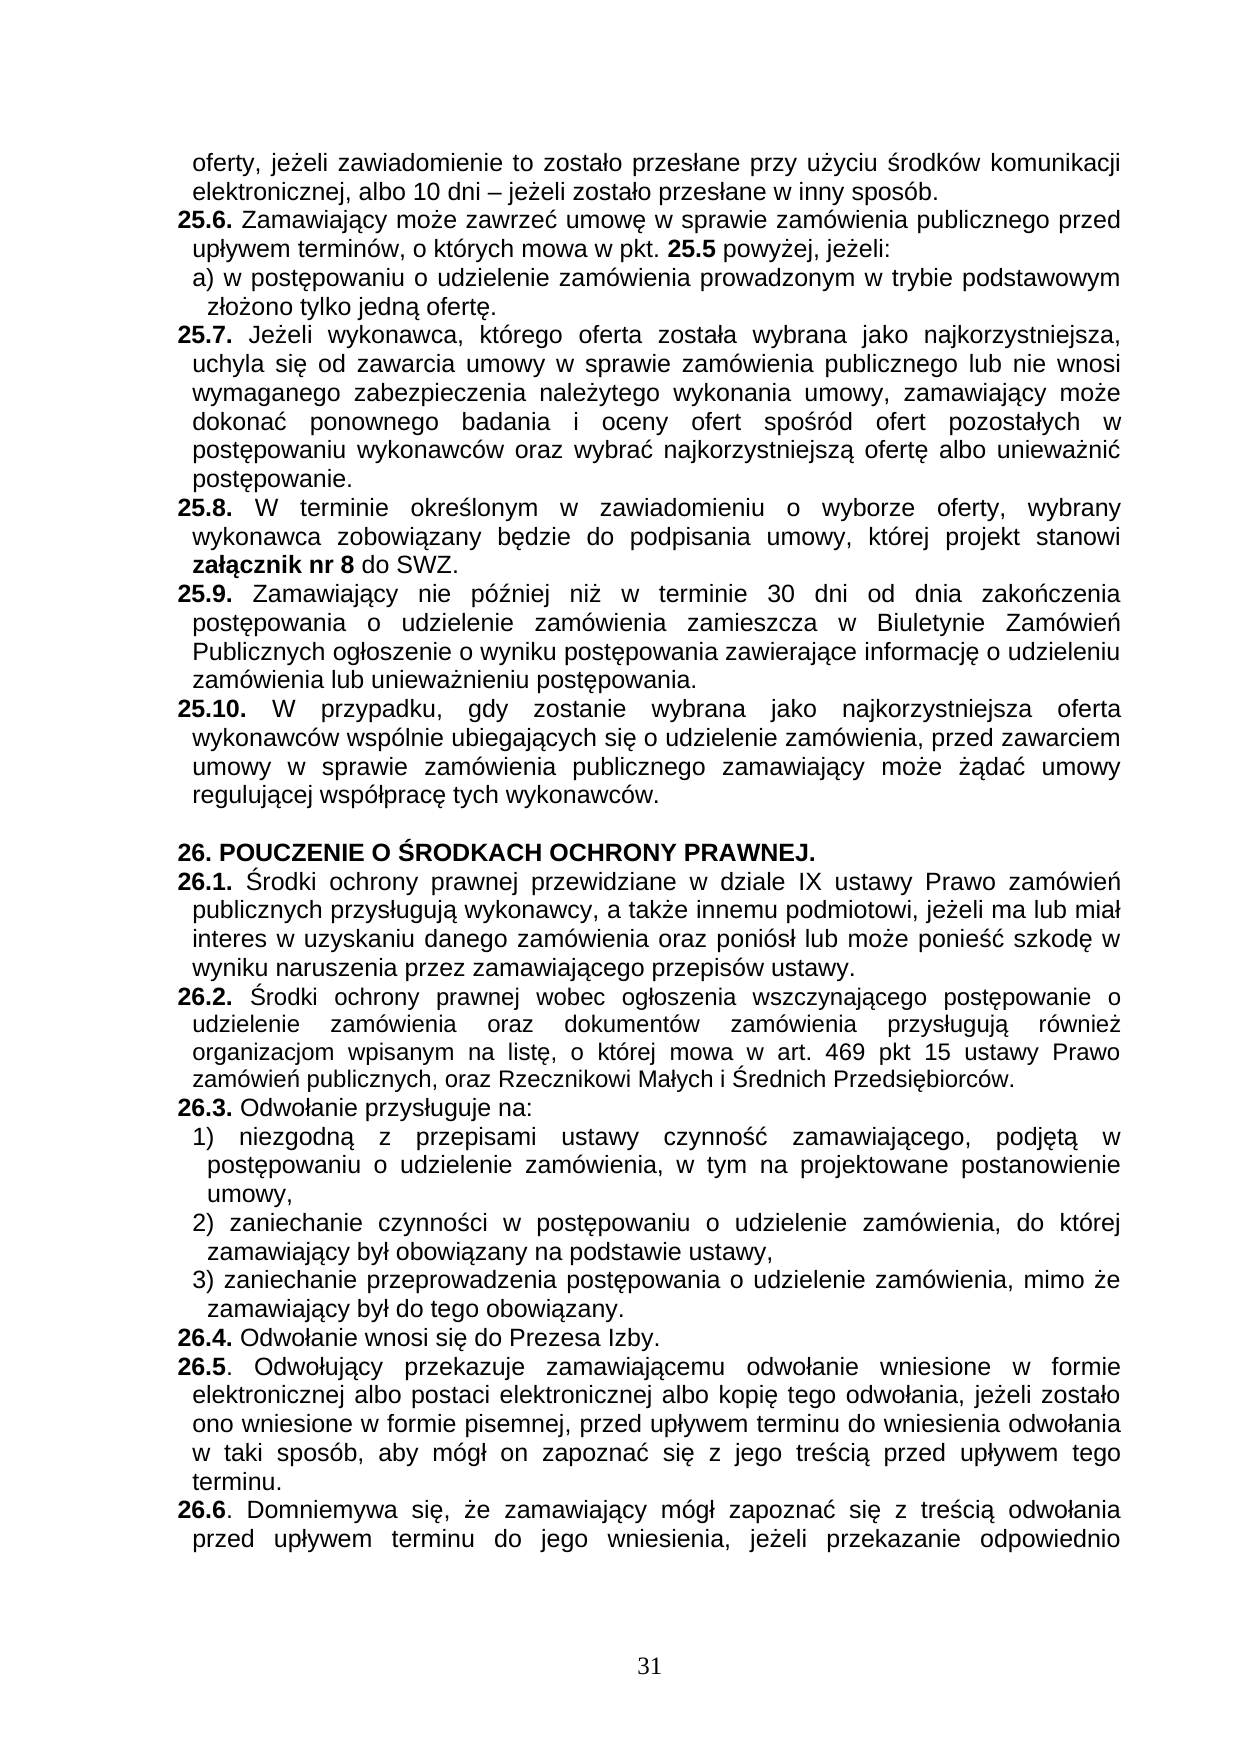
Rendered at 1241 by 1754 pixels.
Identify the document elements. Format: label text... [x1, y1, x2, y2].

text 26. POUCZENIE O ŚRODKACH OCHRONY PRAWNEJ. [177, 838, 1122, 866]
text 26.5. Odwołujący przekazuje zamawiającemu odwołanie wniesione w formie elektronicznej albo postaci elektronicznej albo kopię tego odwołania, jeżeli zostało ono wniesione w formie pisemnej, przed upływem terminu do wniesienia odwołania w taki sposób, aby mógł on zapoznać się z jego treścią przed upływem tego terminu. [177, 1352, 1122, 1496]
text 1) niezgodną z przepisami ustawy czynność zamawiającego, podjętą w postępowaniu o udzielenie zamówienia, w tym na projektowane postanowienie umowy, [192, 1122, 1122, 1208]
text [177, 1496, 1122, 1553]
text 26.1. Środki ochrony prawnej przewidziane w dziale IX ustawy Prawo zamówień publicznych przysługują wykonawcy, a także innemu podmiotowi, jeżeli ma lub miał interes w uzyskaniu danego zamówienia oraz poniósł lub może ponieść szkodę w wyniku naruszenia przez zamawiającego przepisów ustawy. [177, 866, 1122, 981]
text 25.7. Jeżeli wykonawca, którego oferta została wybrana jako najkorzystniejsza, uchyla się od zawarcia umowy w sprawie zamówienia publicznego lub nie wnosi wymaganego zabezpieczenia należytego wykonania umowy, zamawiający może dokonać ponownego badania i oceny ofert spośród ofert pozostałych w postępowaniu wykonawców oraz wybrać najkorzystniejszą ofertę albo unieważnić postępowanie. [177, 320, 1122, 493]
text a) w postępowaniu o udzielenie zamówienia prowadzonym w trybie podstawowym złożono tylko jedną ofertę. [192, 263, 1122, 320]
text 2) zaniechanie czynności w postępowaniu o udzielenie zamówienia, do której zamawiający był obowiązany na podstawie ustawy, [192, 1208, 1122, 1266]
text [177, 148, 1122, 205]
text 25.10. W przypadku, gdy zostanie wybrana jako najkorzystniejsza oferta wykonawców wspólnie ubiegających się o udzielenie zamówienia, przed zawarciem umowy w sprawie zamówienia publicznego zamawiający może żądać umowy regulującej współpracę tych wykonawców. [177, 694, 1122, 809]
text 25.6. Zamawiający może zawrzeć umowę w sprawie zamówienia publicznego przed upływem terminów, o których mowa w pkt. 25.5 powyżej, jeżeli: [177, 205, 1122, 263]
text 26.3. Odwołanie przysługuje na: [177, 1093, 1122, 1122]
text 25.8. W terminie określonym w zawiadomieniu o wyborze oferty, wybrany wykonawca zobowiązany będzie do podpisania umowy, której projekt stanowi załącznik nr 8 do SWZ. [177, 493, 1122, 579]
text 3) zaniechanie przeprowadzenia postępowania o udzielenie zamówienia, mimo że zamawiający był do tego obowiązany. [192, 1266, 1122, 1323]
text 26.4. Odwołanie wnosi się do Prezesa Izby. [177, 1323, 1122, 1352]
text 26.2. Środki ochrony prawnej wobec ogłoszenia wszczynającego postępowanie o udzielenie zamówienia oraz dokumentów zamówienia przysługują również organizacjom wpisanym na listę, o której mowa w art. 469 pkt 15 ustawy Prawo zamówień publicznych, oraz Rzecznikowi Małych i Średnich Przedsiębiorców. [177, 981, 1122, 1093]
text 25.9. Zamawiający nie później niż w terminie 30 dni od dnia zakończenia postępowania o udzielenie zamówienia zamieszcza w Biuletynie Zamówień Publicznych ogłoszenie o wyniku postępowania zawierające informację o udzieleniu zamówienia lub unieważnieniu postępowania. [177, 579, 1122, 694]
